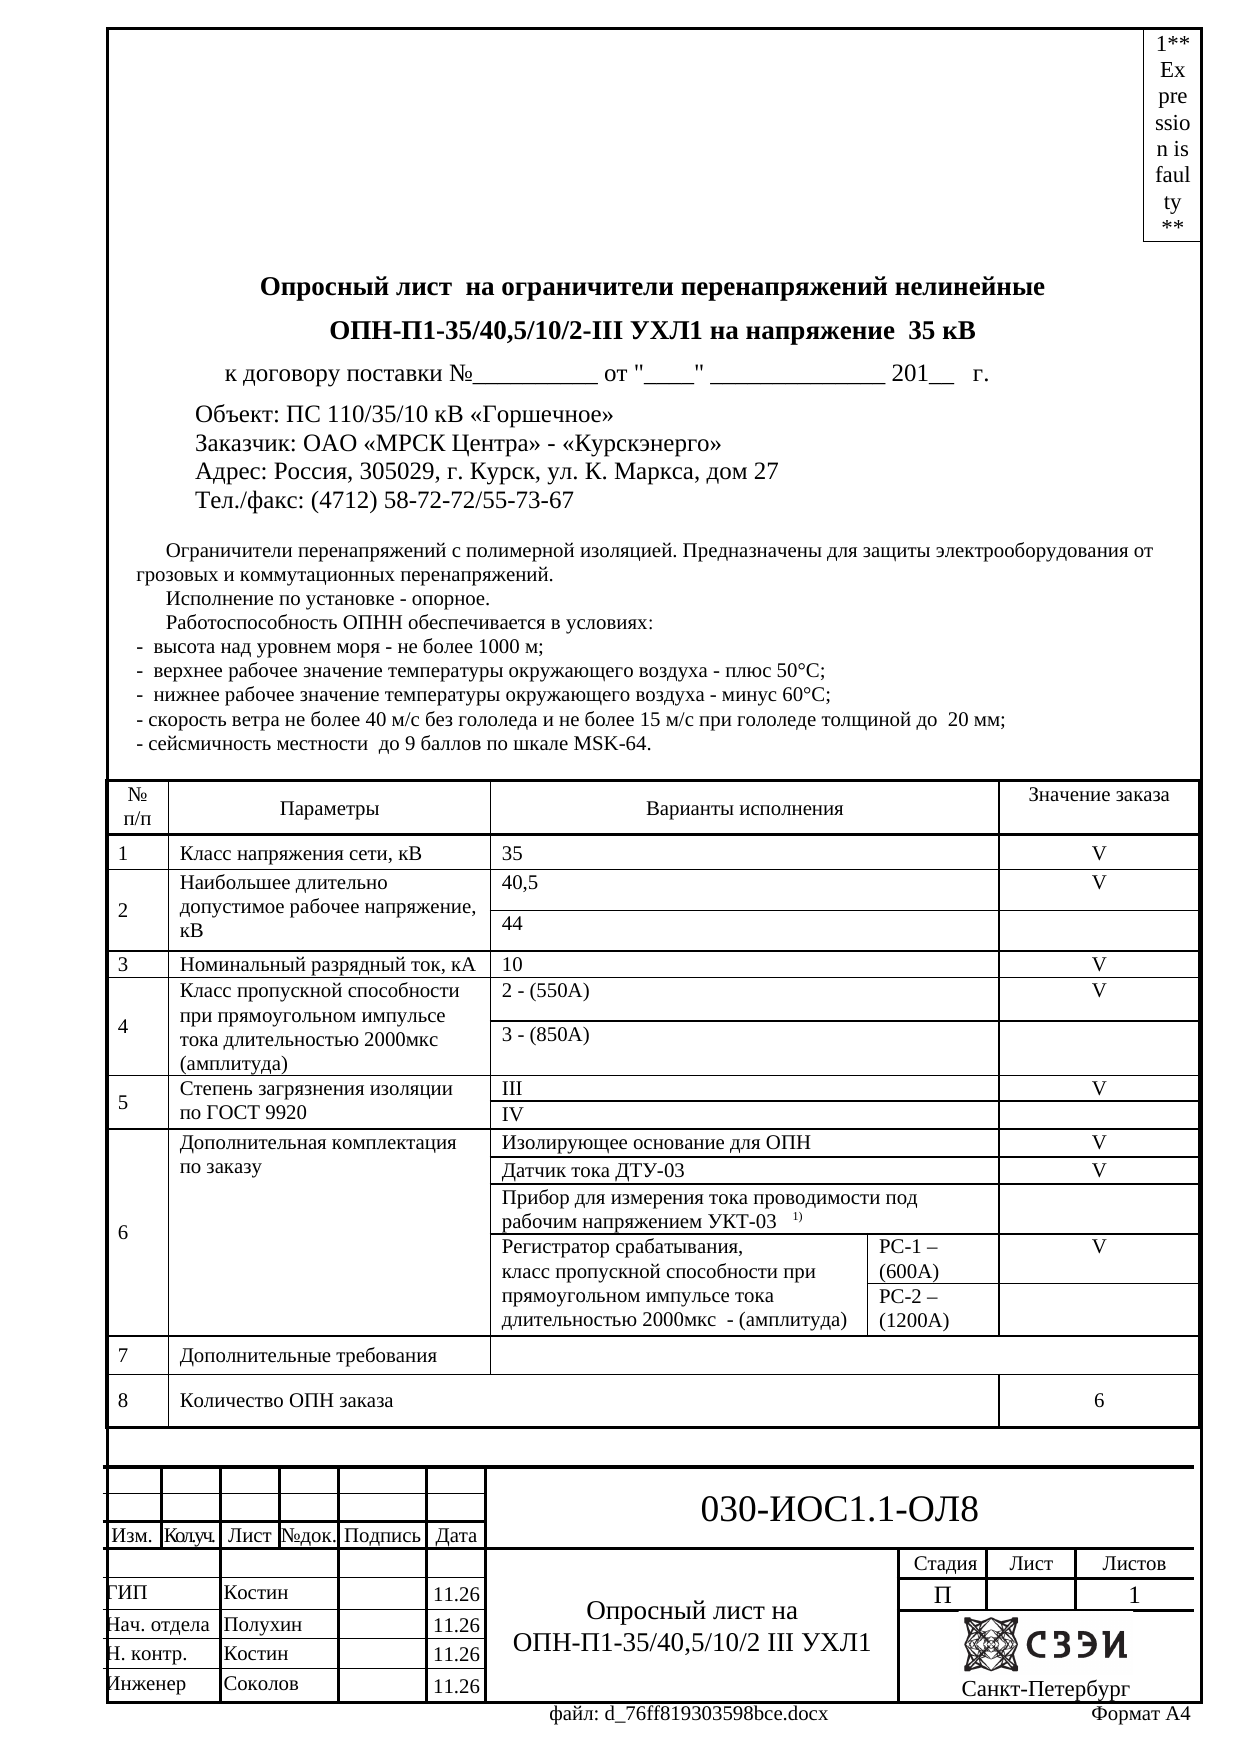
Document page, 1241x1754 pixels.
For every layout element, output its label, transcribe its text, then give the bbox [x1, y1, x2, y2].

table_cell [1000, 1185, 1198, 1233]
table_cell V [1000, 836, 1198, 869]
table_header № п/п [108, 782, 168, 833]
table_cell Степень загрязнения изоляции по ГОСТ 9920 [169, 1076, 490, 1128]
table_cell 6 [1000, 1375, 1198, 1426]
table_header Значение заказа [1000, 782, 1198, 833]
table_cell V [1000, 1076, 1198, 1100]
table_cell 2 - (550А) [491, 978, 998, 1020]
table_cell 1 [108, 836, 168, 869]
table_cell Номинальный разрядный ток, кА [169, 952, 490, 977]
text Работоспособность ОПНН обеспечивается в условиях [136, 610, 1199, 634]
table_cell Количество ОПН заказа [169, 1375, 998, 1426]
text Адрес: Россия, 305029, г. Курск, ул. К. Маркса, дом 27 [195, 456, 1199, 485]
list высота над уровнем моря - не более 1000 м; [136, 634, 1199, 658]
table_cell РС-1 – (600А) [868, 1235, 998, 1283]
table_header Параметры [169, 782, 490, 833]
table_cell 8 [108, 1375, 168, 1426]
table_cell V [1000, 952, 1198, 977]
table_cell V [1000, 1235, 1198, 1283]
table_cell V [1000, 870, 1198, 909]
list верхнее рабочее значение температуры окружающего воздуха - плюс 50°С; [136, 658, 1199, 682]
list сейсмичность местности до 9 баллов по шкале МSK-64. [136, 731, 1199, 754]
text Исполнение по установке - опорное. [136, 586, 1199, 610]
table_cell [1000, 1284, 1198, 1335]
table_cell Класс пропускной способности при прямоугольном импульсе тока длительностью 2000мкс (амплитуда) [169, 978, 490, 1075]
text Объект: ПС 110/35/10 кВ «Горшечное» [195, 399, 1199, 428]
table_header Варианты исполнения [491, 782, 998, 833]
table_cell [1000, 1102, 1198, 1128]
text Тел./факс: (4712) 58-72-72/55-73-67 [195, 485, 1199, 514]
text к договору поставки №__________ от "____" ______________ 201__ г. [224, 358, 1199, 386]
table_cell Класс напряжения сети, кВ [169, 836, 490, 869]
table_cell [1000, 1022, 1198, 1075]
text ОПН-П1-35/40,5/10/2-III УХЛ1 на напряжение 35 кВ [151, 314, 1154, 345]
table_cell Прибор для измерения тока проводимости под рабочим напряжением УКТ-03 1) [491, 1185, 998, 1233]
table_cell Датчик тока ДТУ-03 [491, 1158, 998, 1183]
table_cell Изолирующее основание для ОПН [491, 1130, 998, 1156]
table_cell 2 [108, 870, 168, 950]
table_cell [491, 1337, 1198, 1373]
table_cell [1000, 911, 1198, 950]
text Опросный лист на ограничители перенапряжений нелинейные [151, 270, 1154, 302]
picture [958, 1611, 1134, 1675]
table_cell Регистратор срабатывания, класс пропускной способности при прямоугольном импульсе тока длительностью 2000мкс - (амплитуда) [491, 1235, 867, 1335]
list скорость ветра не более 40 м/с без гололеда и не более 15 м/с при гололеде толщиной до 20 мм; [136, 706, 1199, 731]
list нижнее рабочее значение температуры окружающего воздуха - минус 60°С; [136, 682, 1199, 706]
text Ограничители перенапряжений с полимерной изоляцией. Предназначены для защиты электрооборудования от грозовых и коммутационных перенапряжений. [136, 538, 1199, 586]
table_cell 3 - (850А) [491, 1022, 998, 1075]
table_cell 40,5 [491, 870, 998, 909]
table_cell V [1000, 978, 1198, 1020]
table_cell РС-2 – (1200А) [868, 1284, 998, 1335]
table_cell 4 [108, 978, 168, 1075]
table_cell 10 [491, 952, 998, 977]
table_cell Дополнительные требования [169, 1337, 490, 1373]
table_cell III [491, 1076, 998, 1100]
text Заказчик: ОАО «МРСК Центра» - «Курскэнерго» [195, 428, 1199, 456]
table_cell V [1000, 1158, 1198, 1183]
table_cell 5 [108, 1076, 168, 1128]
table_cell Наибольшее длительно допустимое рабочее напряжение, кВ [169, 870, 490, 950]
table_cell 35 [491, 836, 998, 869]
table_cell Дополнительная комплектация по заказу [169, 1130, 490, 1335]
table_cell IV [491, 1102, 998, 1128]
table_cell 3 [108, 952, 168, 977]
table_cell V [1000, 1130, 1198, 1156]
table_cell 44 [491, 911, 998, 950]
table_cell 7 [108, 1337, 168, 1373]
table_cell 6 [108, 1130, 168, 1335]
